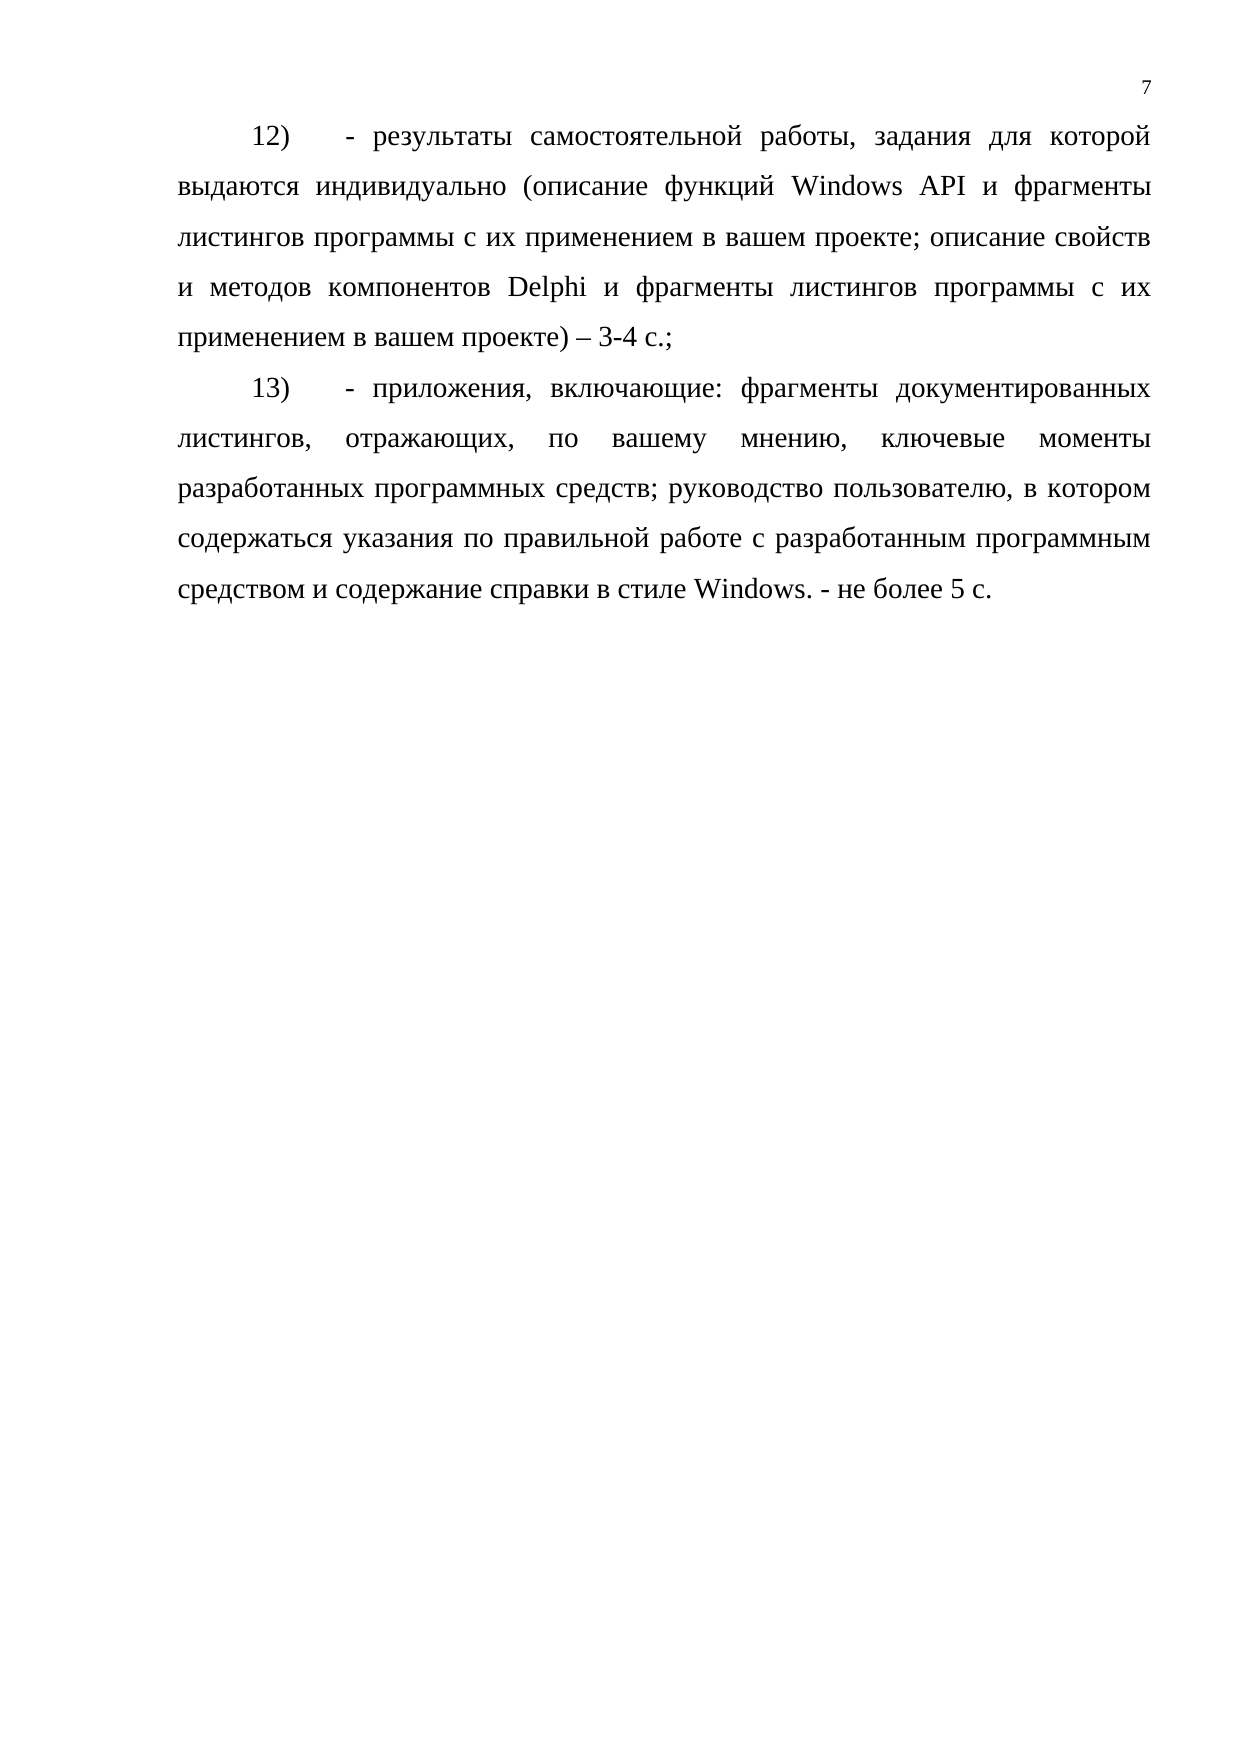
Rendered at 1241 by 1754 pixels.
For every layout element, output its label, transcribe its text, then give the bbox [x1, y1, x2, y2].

list - приложения, включающие: фрагменты документированных листингов, отражающих, по вашему мнению, ключевые моменты разработанных программных средств; руководство пользователю, в котором содержаться указания по правильной работе с разработанным программным средством и содержание справки в стиле Windows. - не более 5 с. [177, 370, 1152, 604]
list - результаты самостоятельной работы, задания для которой выдаются индивидуально (описание функций Windows API и фрагменты листингов программы с их применением в вашем проекте; описание свойств и методов компонентов Delphi и фрагменты листингов программы с их применением в вашем проекте) – 3-4 с.; [177, 118, 1152, 353]
